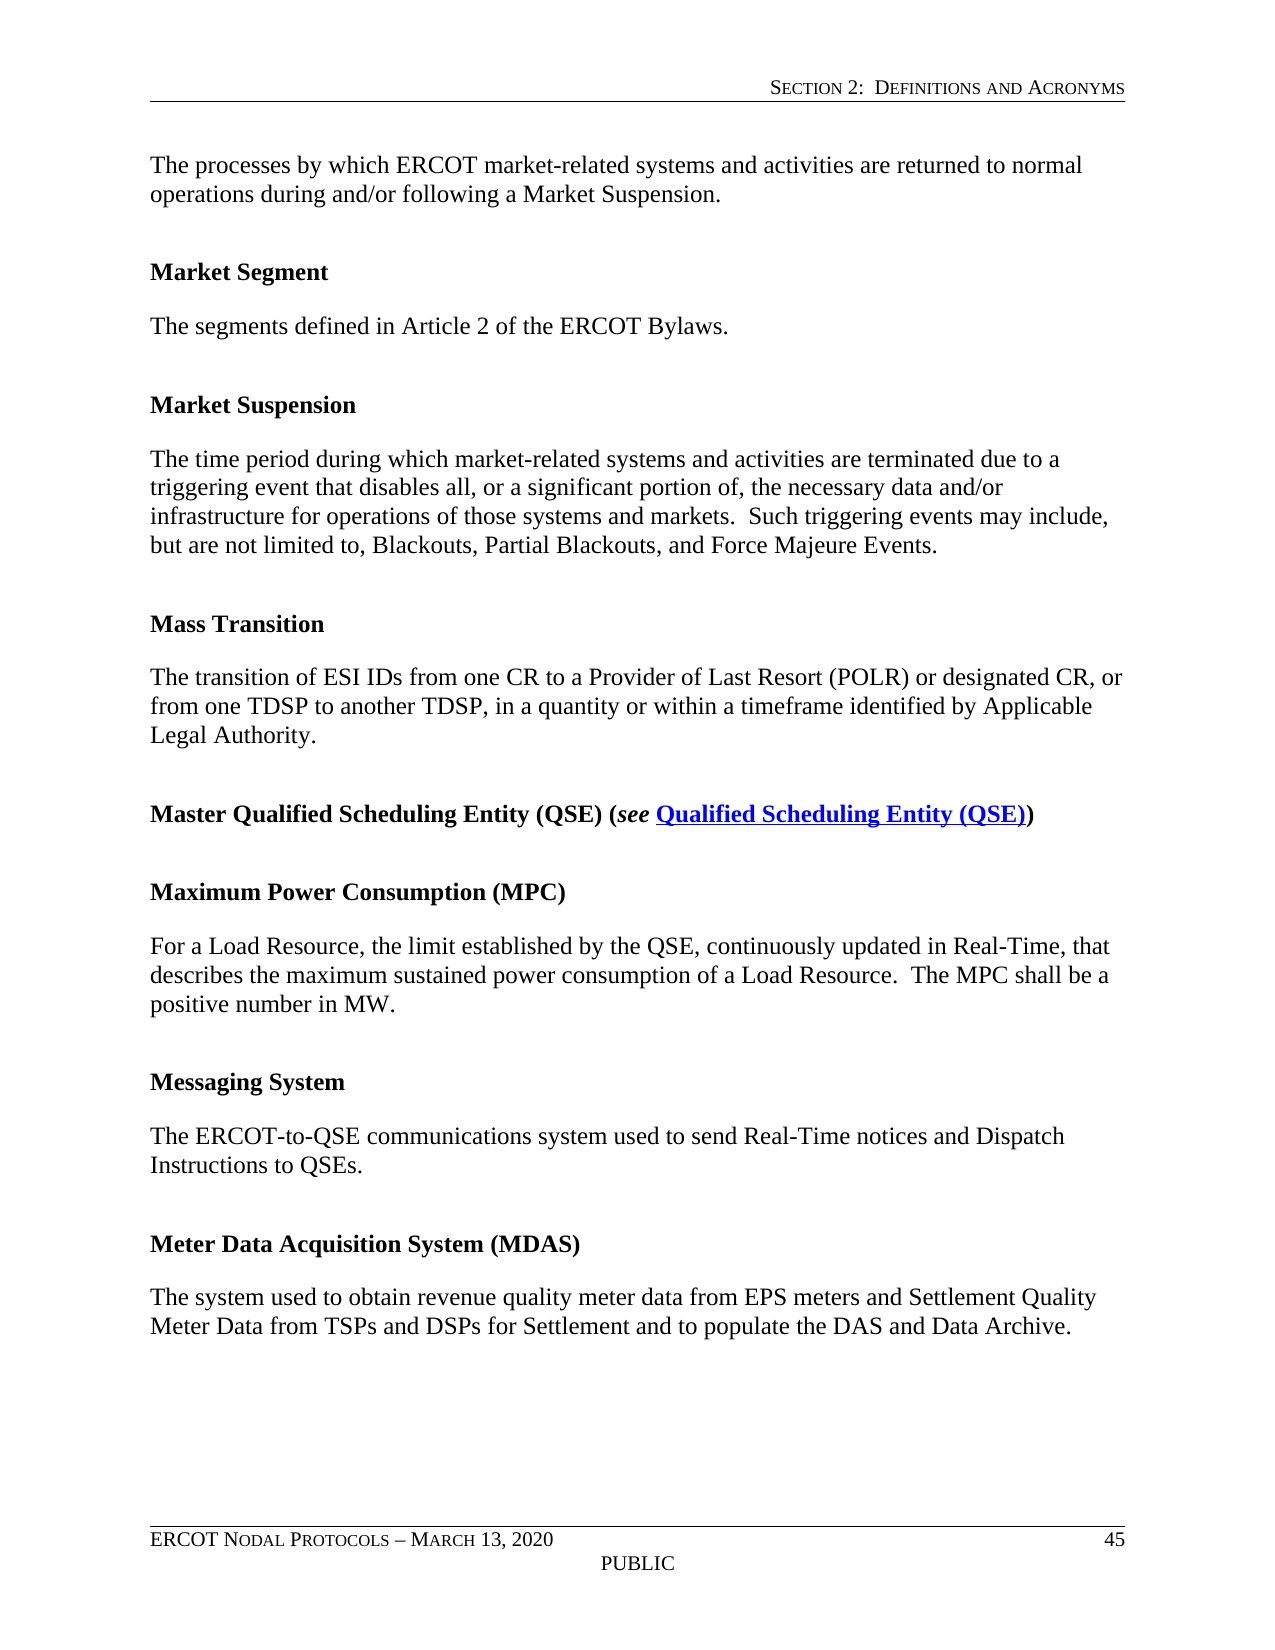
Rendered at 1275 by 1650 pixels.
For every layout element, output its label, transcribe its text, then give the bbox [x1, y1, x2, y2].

text The transition of ESI IDs from one CR to a Provider of Last Resort (POLR) or designated CR, or from one TDSP to another TDSP, in a quantity or within a timeframe identified by Applicable Legal Authority. [150, 662, 1125, 749]
text The segments defined in Article 2 of the ERCOT Bylaws. [150, 311, 1125, 340]
text Master Qualified Scheduling Entity (QSE) (see Qualified Scheduling Entity (QSE)) [150, 799, 1125, 827]
text The system used to obtain revenue quality meter data from EPS meters and Settlement Quality Meter Data from TSPs and DSPs for Settlement and to populate the DAS and Data Archive. [150, 1282, 1125, 1340]
text For a Load Resource, the limit established by the QSE, continuously updated in Real-Time, that describes the maximum sustained power consumption of a Load Resource. The MPC shall be a positive number in MW. [150, 931, 1125, 1017]
text The ERCOT-to-QSE communications system used to send Real-Time notices and Dispatch Instructions to QSEs. [150, 1121, 1125, 1179]
text Market Segment [150, 257, 1125, 286]
text The time period during which market-related systems and activities are terminated due to a triggering event that disables all, or a significant portion of, the necessary data and/or infrastructure for operations of those systems and markets. Such triggering events may include, but are not limited to, Blackouts, Partial Blackouts, and Force Majeure Events. [150, 444, 1125, 559]
text Messaging System [150, 1067, 1125, 1096]
text The processes by which ERCOT market-related systems and activities are returned to normal operations during and/or following a Market Suspension. [150, 150, 1125, 207]
text Market Suspension [150, 390, 1125, 419]
text Maximum Power Consumption (MPC) [150, 877, 1125, 906]
text Meter Data Acquisition System (MDAS) [150, 1229, 1125, 1257]
text Mass Transition [150, 609, 1125, 637]
